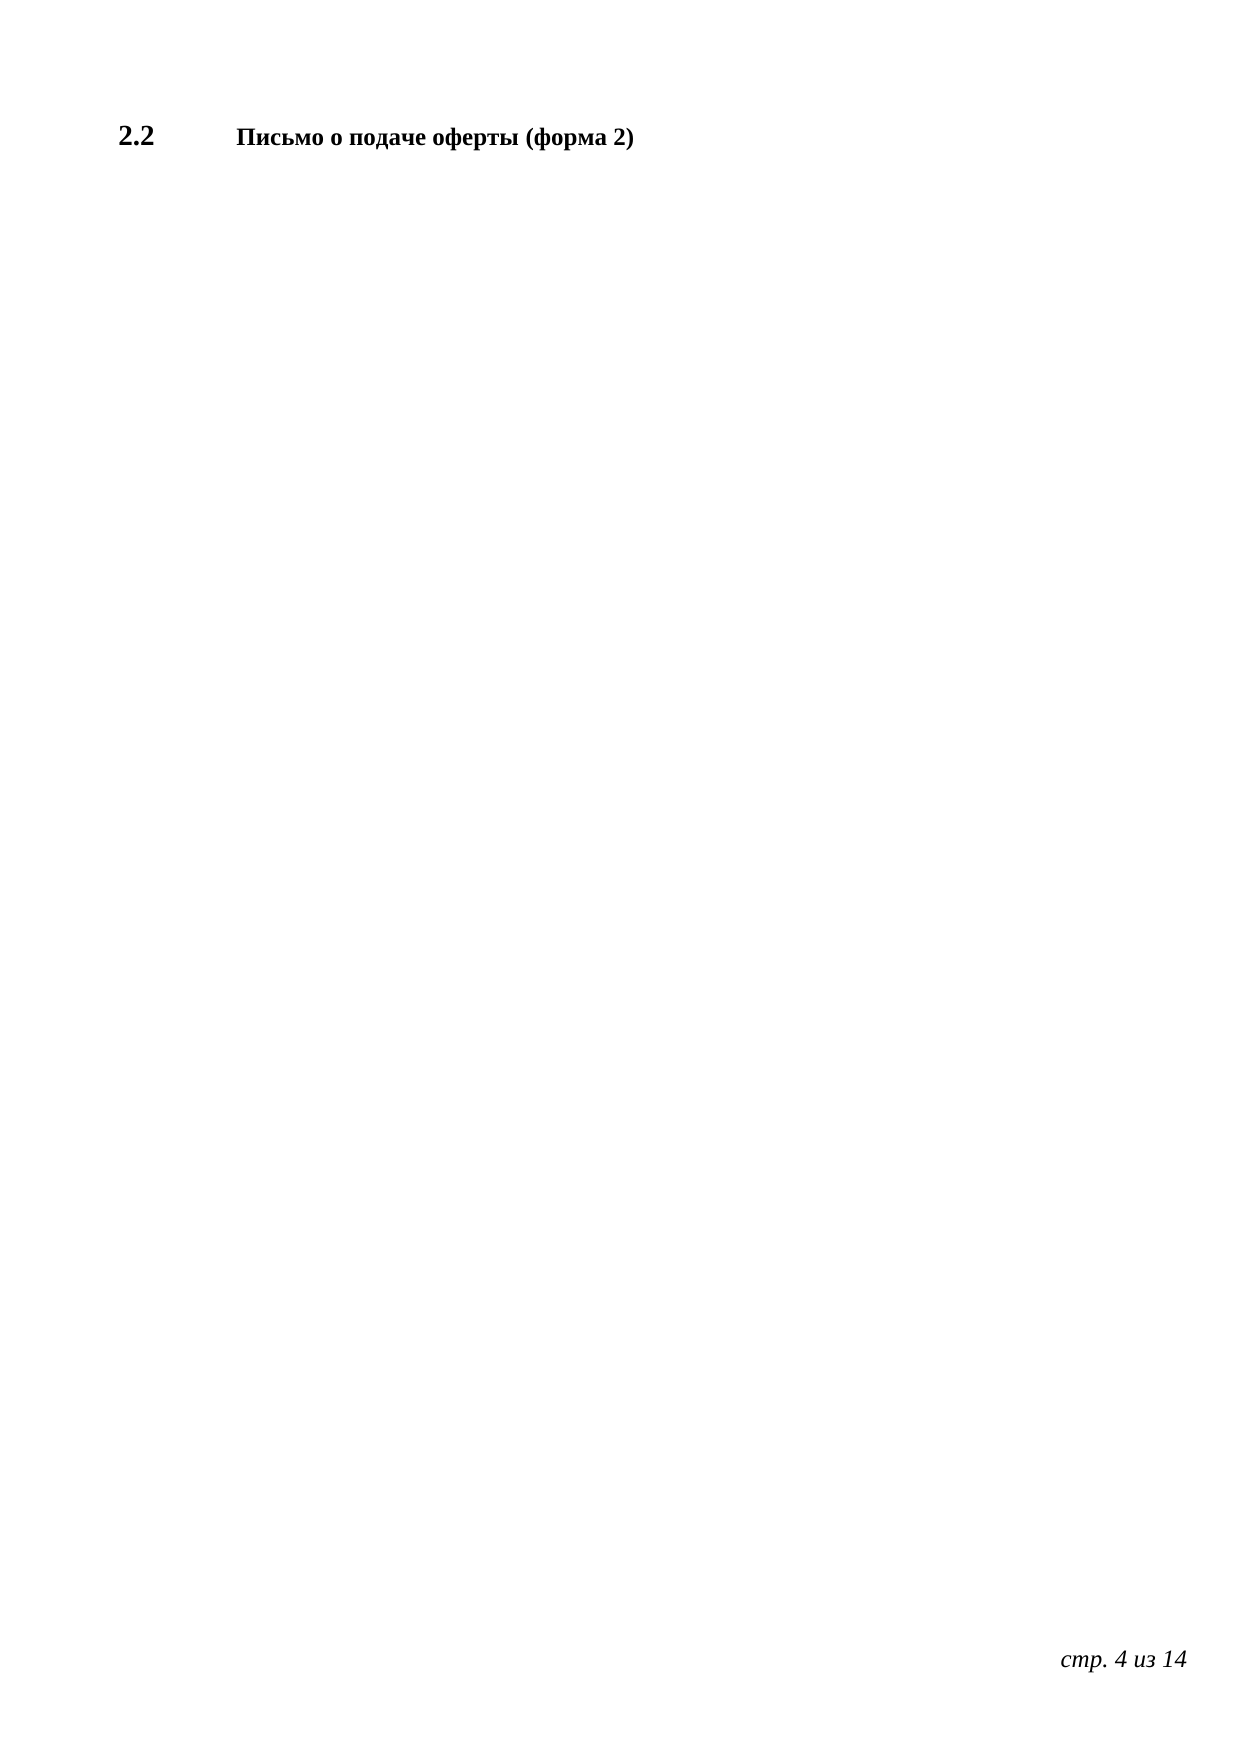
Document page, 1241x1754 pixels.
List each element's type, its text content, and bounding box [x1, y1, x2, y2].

subtitle Письмо о подаче оферты (форма 2) [118, 118, 1181, 152]
